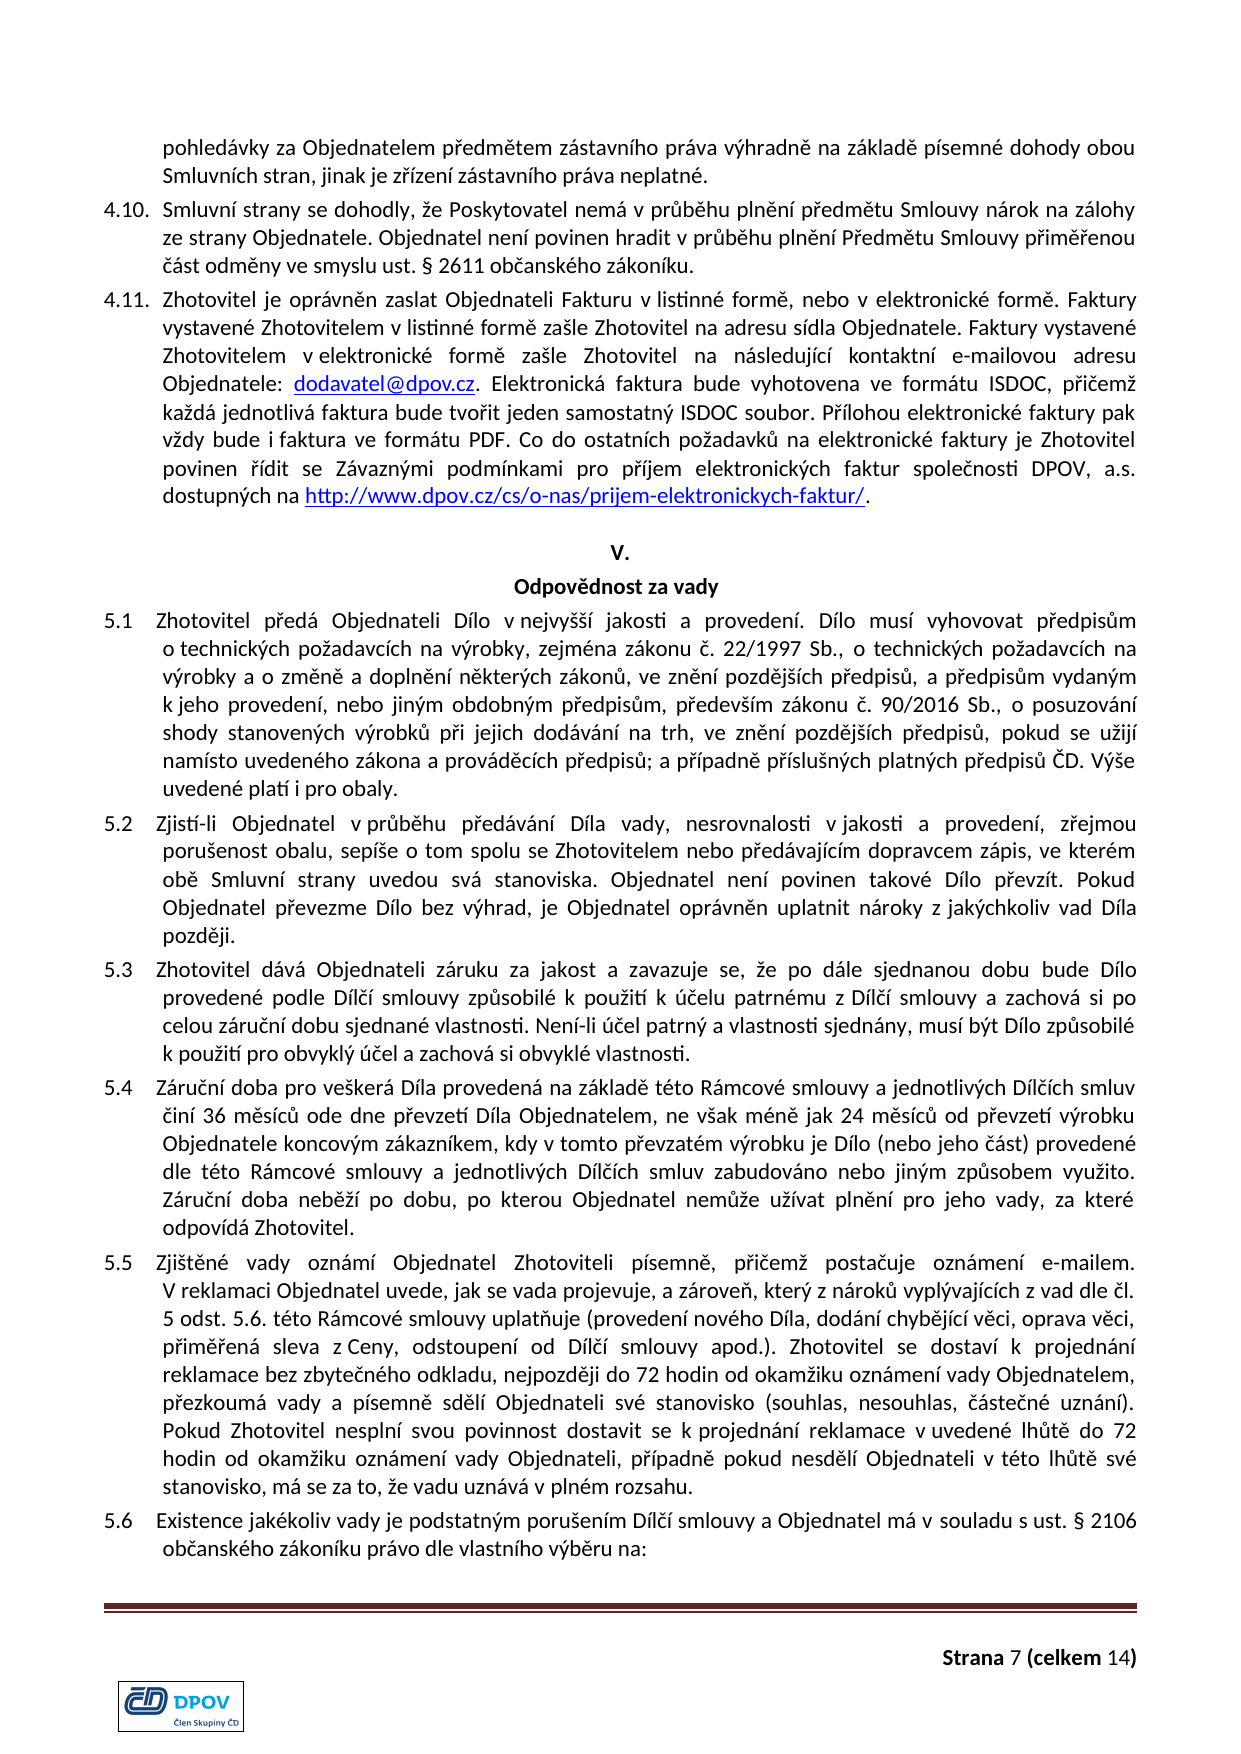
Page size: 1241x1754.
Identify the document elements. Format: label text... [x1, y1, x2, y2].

list Zjištěné vady oznámí Objednatel Zhotoviteli písemně, přičemž postačuje oznámení e-mailem. V reklamaci Objednatel uvede, jak se vada projevuje, a zároveň, který z nároků vyplývajících z vad dle čl. 5 odst. 5.6. této Rámcové smlouvy uplatňuje (provedení nového Díla, dodání chybějící věci, oprava věci, přiměřená sleva z Ceny, odstoupení od Dílčí smlouvy apod.). Zhotovitel se dostaví k projednání reklamace bez zbytečného odkladu, nejpozději do 72 hodin od okamžiku oznámení vady Objednatelem, přezkoumá vady a písemně sdělí Objednateli své stanovisko (souhlas, nesouhlas, částečné uznání). Pokud Zhotovitel nesplní svou povinnost dostavit se k projednání reklamace v uvedené lhůtě do 72 hodin od okamžiku oznámení vady Objednateli, případně pokud nesdělí Objednateli v této lhůtě své stanovisko, má se za to, že vadu uznává v plném rozsahu. [103, 1248, 1137, 1500]
list Zjistí-li Objednatel v průběhu předávání Díla vady, nesrovnalosti v jakosti a provedení, zřejmou porušenost obalu, sepíše o tom spolu se Zhotovitelem nebo předávajícím dopravcem zápis, ve kterém obě Smluvní strany uvedou svá stanoviska. Objednatel není povinen takové Dílo převzít. Pokud Objednatel převezme Dílo bez výhrad, je Objednatel oprávněn uplatnit nároky z jakýchkoliv vad Díla později. [103, 809, 1137, 949]
picture [119, 1682, 243, 1731]
list Zhotovitel předá Objednateli Dílo v nejvyšší jakosti a provedení. Dílo musí vyhovovat předpisům o technických požadavcích na výrobky, zejména zákonu č. 22/1997 Sb., o technických požadavcích na výrobky a o změně a doplnění některých zákonů, ve znění pozdějších předpisů, a předpisům vydaným k jeho provedení, nebo jiným obdobným předpisům, především zákonu č. 90/2016 Sb., o posuzování shody stanovených výrobků při jejich dodávání na trh, ve znění pozdějších předpisů, pokud se užijí namísto uvedeného zákona a prováděcích předpisů; a případně příslušných platných předpisů ČD. Výše uvedené platí i pro obaly. [103, 606, 1137, 802]
text V. [103, 538, 1137, 566]
list Smluvní strany se dohodly, že Poskytovatel nemá v průběhu plnění předmětu Smlouvy nárok na zálohy ze strany Objednatele. Objednatel není povinen hradit v průběhu plnění Předmětu Smlouvy přiměřenou část odměny ve smyslu ust. § 2611 občanského zákoníku. [103, 195, 1137, 279]
list Záruční doba pro veškerá Díla provedená na základě této Rámcové smlouvy a jednotlivých Dílčích smluv činí 36 měsíců ode dne převzetí Díla Objednatelem, ne však méně jak 24 měsíců od převzetí výrobku Objednatele koncovým zákazníkem, kdy v tomto převzatém výrobku je Dílo (nebo jeho část) provedené dle této Rámcové smlouvy a jednotlivých Dílčích smluv zabudováno nebo jiným způsobem využito. Záruční doba neběží po dobu, po kterou Objednatel nemůže užívat plnění pro jeho vady, za které odpovídá Zhotovitel. [103, 1073, 1137, 1241]
list Zhotovitel je oprávněn zaslat Objednateli Fakturu v listinné formě, nebo v elektronické formě. Faktury vystavené Zhotovitelem v listinné formě zašle Zhotovitel na adresu sídla Objednatele. Faktury vystavené Zhotovitelem v elektronické formě zašle Zhotovitel na následující kontaktní e-mailovou adresu Objednatele: dodavatel@dpov.cz. Elektronická faktura bude vyhotovena ve formátu ISDOC, přičemž každá jednotlivá faktura bude tvořit jeden samostatný ISDOC soubor. Přílohou elektronické faktury pak vždy bude i faktura ve formátu PDF. Co do ostatních požadavků na elektronické faktury je Zhotovitel povinen řídit se Závaznými podmínkami pro příjem elektronických faktur společnosti DPOV, a.s. dostupných na http://www.dpov.cz/cs/o-nas/prijem-elektronickych-faktur/. [103, 286, 1137, 510]
text Odpovědnost za vady [96, 572, 1137, 600]
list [103, 133, 1137, 189]
list Existence jakékoliv vady je podstatným porušením Dílčí smlouvy a Objednatel má v souladu s ust. § 2106 občanského zákoníku právo dle vlastního výběru na: [103, 1506, 1137, 1562]
list Zhotovitel dává Objednateli záruku za jakost a zavazuje se, že po dále sjednanou dobu bude Dílo provedené podle Dílčí smlouvy způsobilé k použití k účelu patrnému z Dílčí smlouvy a zachová si po celou záruční dobu sjednané vlastnosti. Není-li účel patrný a vlastnosti sjednány, musí být Dílo způsobilé k použití pro obvyklý účel a zachová si obvyklé vlastnosti. [103, 955, 1137, 1067]
